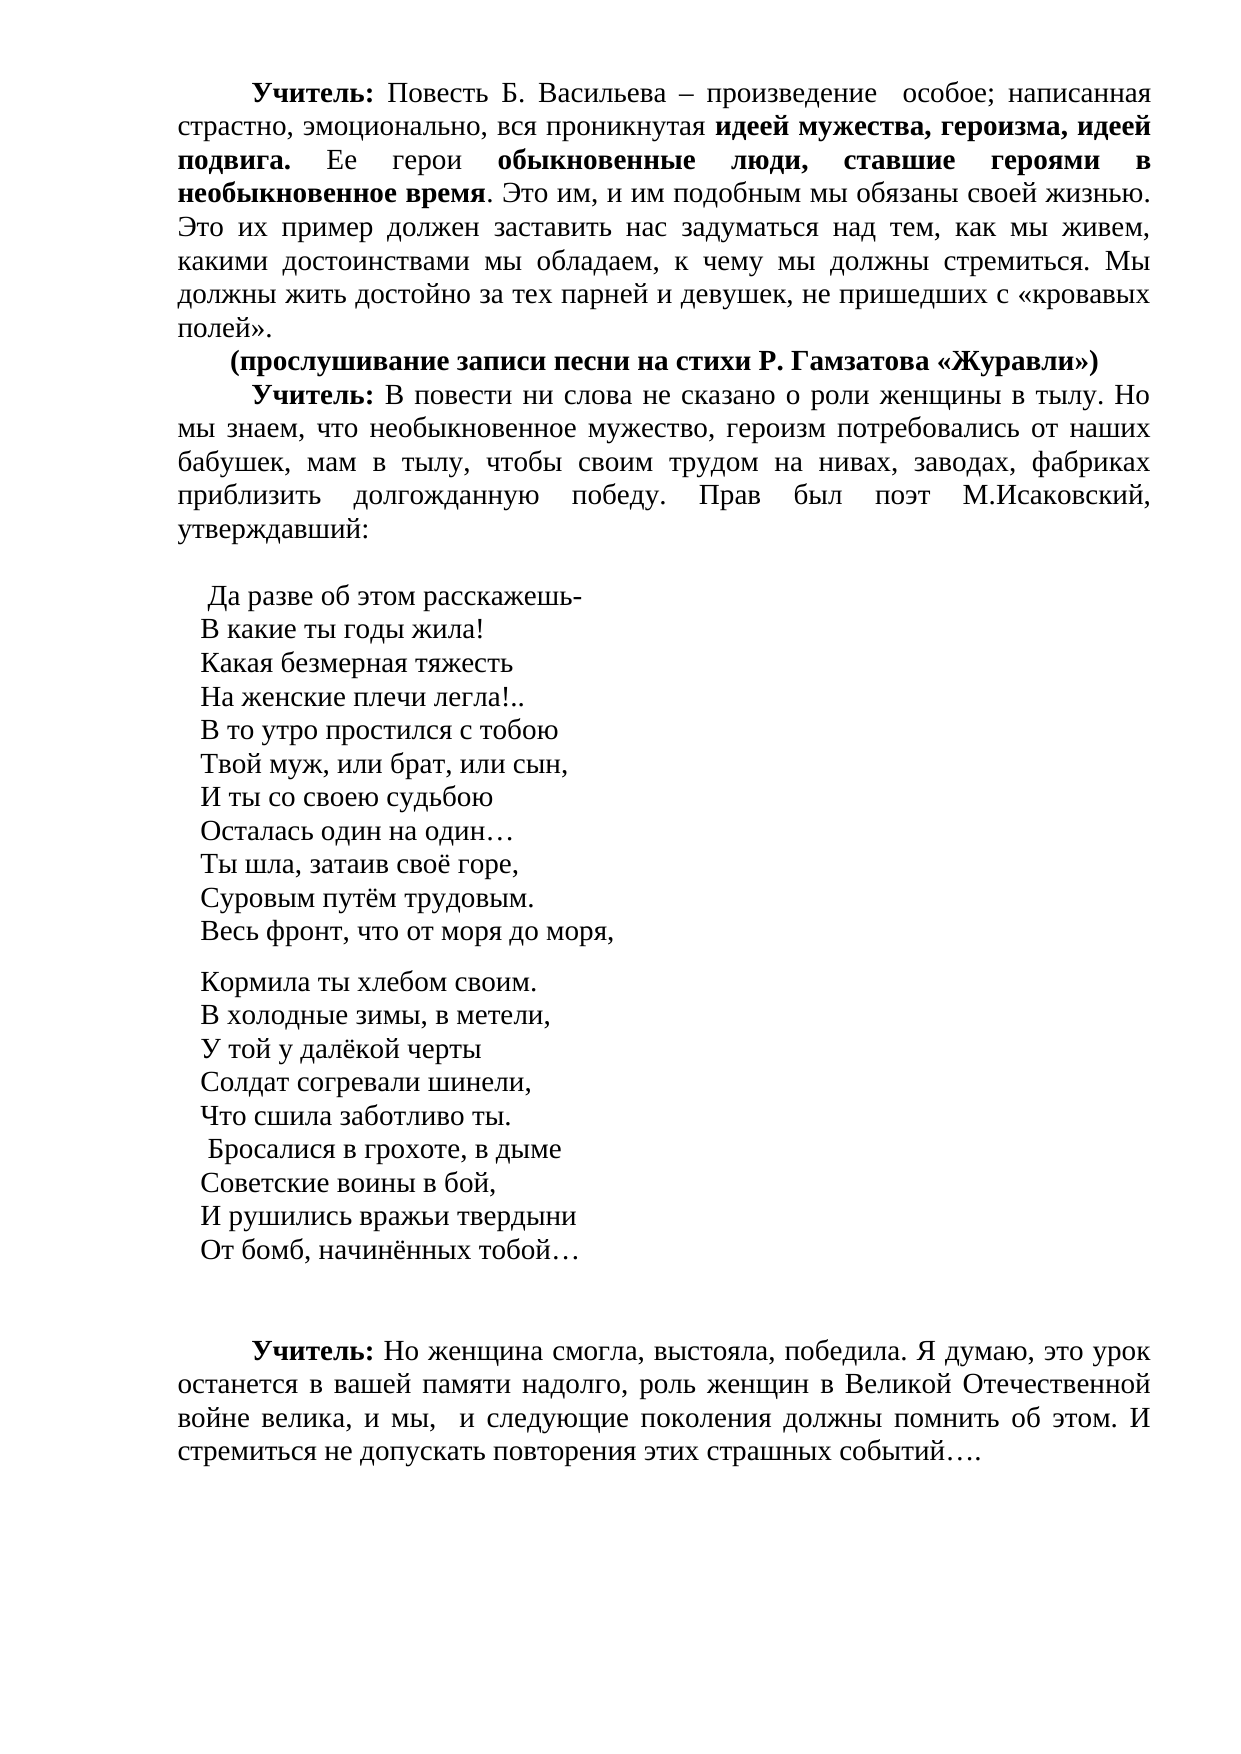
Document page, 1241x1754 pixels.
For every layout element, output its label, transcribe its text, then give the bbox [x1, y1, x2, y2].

text У той у далёкой черты [83, 1031, 1152, 1064]
text И ты со своею судьбою [83, 779, 1152, 813]
text (прослушивание записи песни на стихи Р. Гамзатова «Журавли») [177, 343, 1152, 377]
text И рушились вражьи твердыни [83, 1198, 1152, 1232]
text Советские воины в бой, [83, 1165, 1152, 1198]
text Учитель: Но женщина смогла, выстояла, победила. Я думаю, это урок останется в вашей памяти надолго, роль женщин в Великой Отечественной войне велика, и мы, и следующие поколения должны помнить об этом. И стремиться не допускать повторения этих страшных событий…. [177, 1333, 1152, 1467]
text Бросалися в грохоте, в дыме [83, 1131, 1152, 1165]
text Весь фронт, что от моря до моря, [83, 913, 1152, 947]
text На женские плечи легла!.. [83, 679, 1152, 712]
text В холодные зимы, в метели, [83, 997, 1152, 1031]
text Твой муж, или брат, или сын, [83, 746, 1152, 779]
text Суровым путём трудовым. [83, 880, 1152, 913]
text В то утро простился с тобою [83, 712, 1152, 746]
text Кормила ты хлебом своим. [83, 964, 1152, 997]
text От бомб, начинённых тобой… [83, 1232, 1152, 1266]
text Что сшила заботливо ты. [83, 1098, 1152, 1131]
text Да разве об этом расскажешь- [83, 578, 1152, 612]
text Ты шла, затаив своё горе, [83, 846, 1152, 880]
text В какие ты годы жила! [83, 612, 1152, 645]
text Какая безмерная тяжесть [83, 645, 1152, 679]
text Осталась один на один… [83, 813, 1152, 846]
text Учитель: В повести ни слова не сказано о роли женщины в тылу. Но мы знаем, что необыкновенное мужество, героизм потребовались от наших бабушек, мам в тылу, чтобы своим трудом на нивах, заводах, фабриках приблизить долгожданную победу. Прав был поэт М.Исаковский, утверждавший: [177, 377, 1152, 544]
text Солдат согревали шинели, [83, 1064, 1152, 1098]
text Учитель: Повесть Б. Васильева – произведение особое; написанная страстно, эмоционально, вся проникнутая идеей мужества, героизма, идеей подвига. Ее герои обыкновенные люди, ставшие героями в необыкновенное время. Это им, и им подобным мы обязаны своей жизнью. Это их пример должен заставить нас задуматься над тем, как мы живем, какими достоинствами мы обладаем, к чему мы должны стремиться. Мы должны жить достойно за тех парней и девушек, не пришедших с «кровавых полей». [177, 75, 1152, 343]
